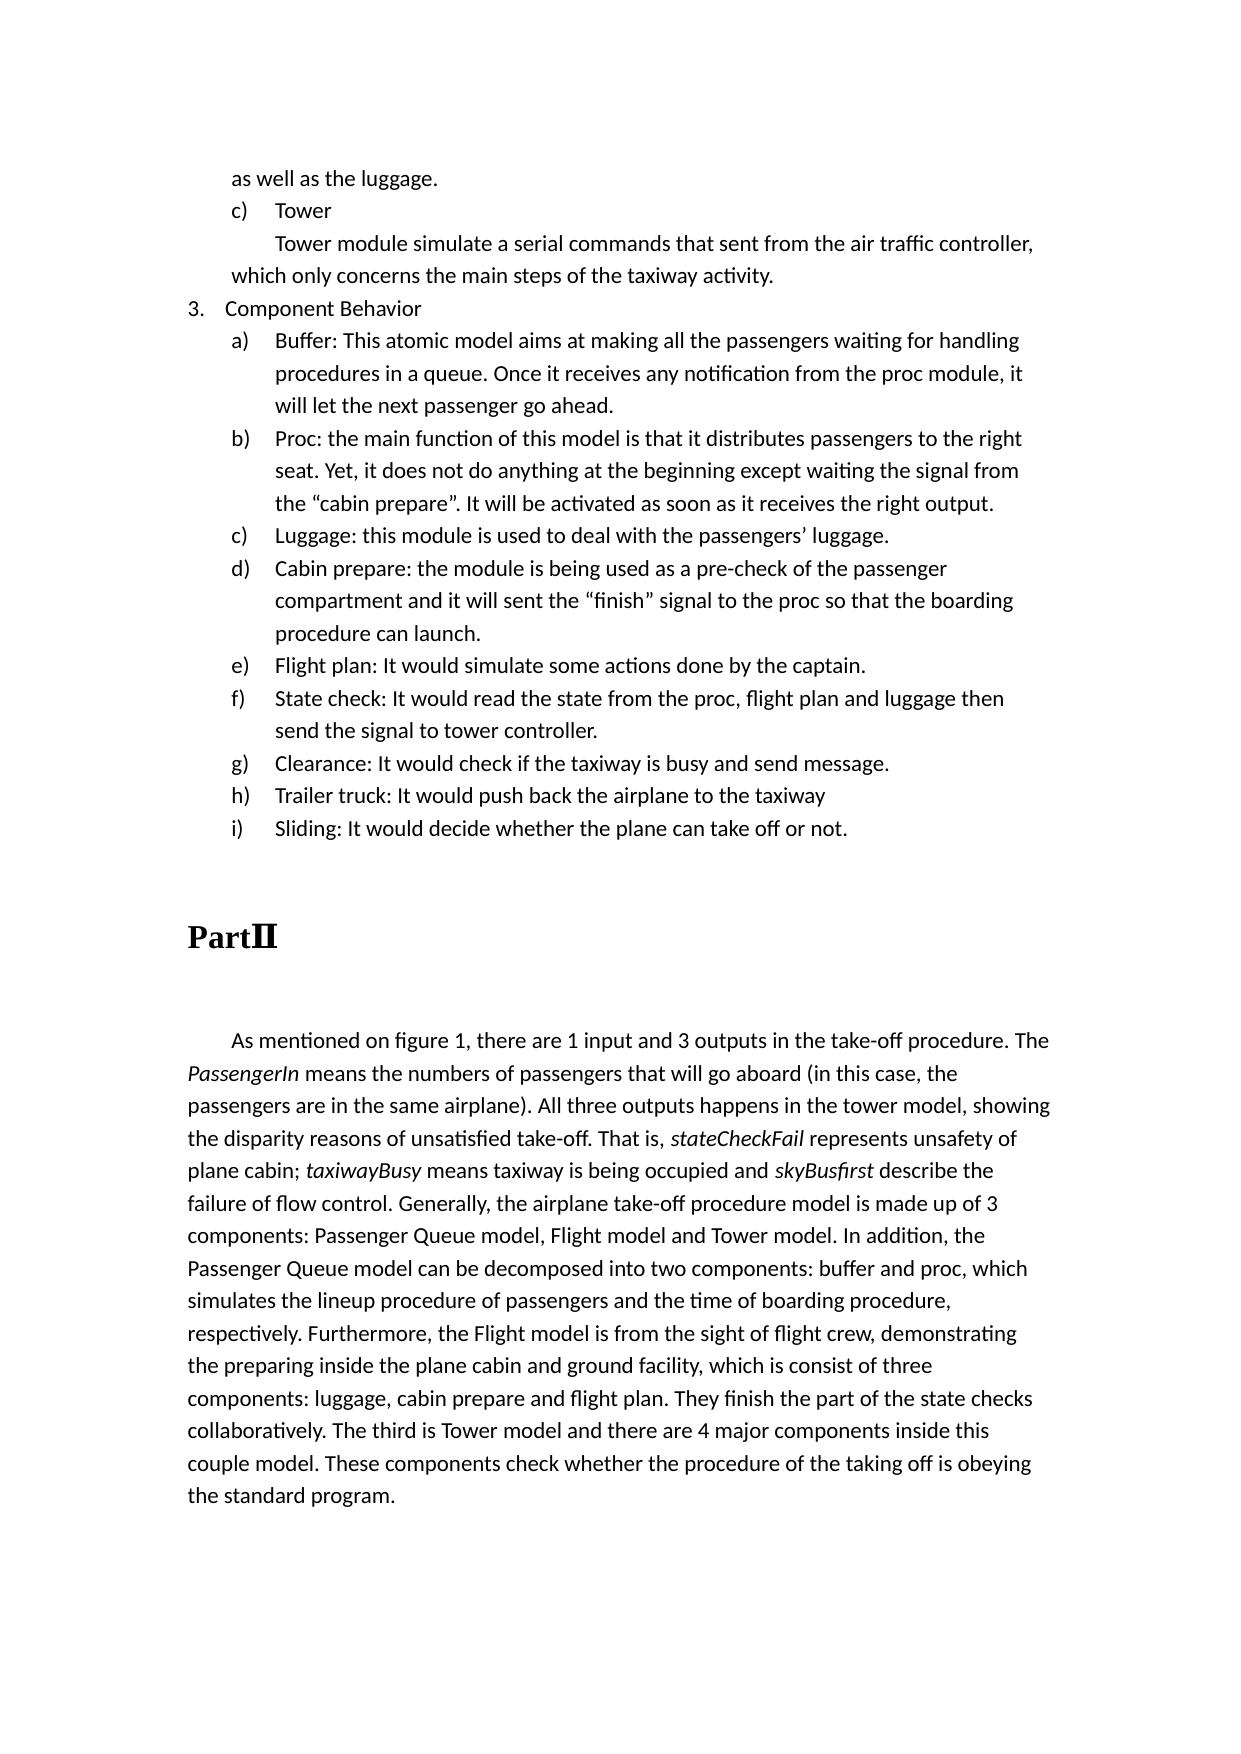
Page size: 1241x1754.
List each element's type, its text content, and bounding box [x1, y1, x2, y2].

text Tower module simulate a serial commands that sent from the air traffic controller, which only concerns the main steps of the taxiway activity. [231, 227, 1053, 292]
list Flight plan: It would simulate some actions done by the captain. [231, 649, 1053, 682]
subtitle PartⅡ [187, 904, 1053, 969]
text As mentioned on figure 1, there are 1 input and 3 outputs in the take-off procedure. The PassengerIn means the numbers of passengers that will go aboard (in this case, the passengers are in the same airplane). All three outputs happens in the tower model, showing the disparity reasons of unsatisfied take-off. That is, stateCheckFail represents unsafety of plane cabin; taxiwayBusy means taxiway is being occupied and skyBusfirst describe the failure of flow control. Generally, the airplane take-off procedure model is made up of 3 components: Passenger Queue model, Flight model and Tower model. In addition, the Passenger Queue model can be decomposed into two components: buffer and proc, which simulates the lineup procedure of passengers and the time of boarding procedure, respectively. Furthermore, the Flight model is from the sight of flight crew, demonstrating the preparing inside the plane cabin and ground facility, which is consist of three components: luggage, cabin prepare and flight plan. They finish the part of the state checks collaboratively. The third is Tower model and there are 4 major components inside this couple model. These components check whether the procedure of the taking off is obeying the standard program. [187, 1024, 1053, 1512]
list Sliding: It would decide whether the plane can take off or not. [231, 812, 1053, 844]
list Buffer: This atomic model aims at making all the passengers waiting for handling procedures in a queue. Once it receives any notification from the proc module, it will let the next passenger go ahead. [231, 324, 1053, 422]
list Tower [231, 194, 1053, 227]
list State check: It would read the state from the proc, flight plan and luggage then send the signal to tower controller. [231, 682, 1053, 747]
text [231, 162, 1053, 194]
list Trailer truck: It would push back the airplane to the taxiway [231, 779, 1053, 812]
list Component Behavior [187, 292, 1053, 324]
list Luggage: this module is used to deal with the passengers’ luggage. [231, 519, 1053, 552]
list Proc: the main function of this model is that it distributes passengers to the right seat. Yet, it does not do anything at the beginning except waiting the signal from the “cabin prepare”. It will be activated as soon as it receives the right output. [231, 422, 1053, 519]
list Cabin prepare: the module is being used as a pre-check of the passenger compartment and it will sent the “finish” signal to the proc so that the boarding procedure can launch. [231, 552, 1053, 649]
list Clearance: It would check if the taxiway is busy and send message. [231, 747, 1053, 779]
